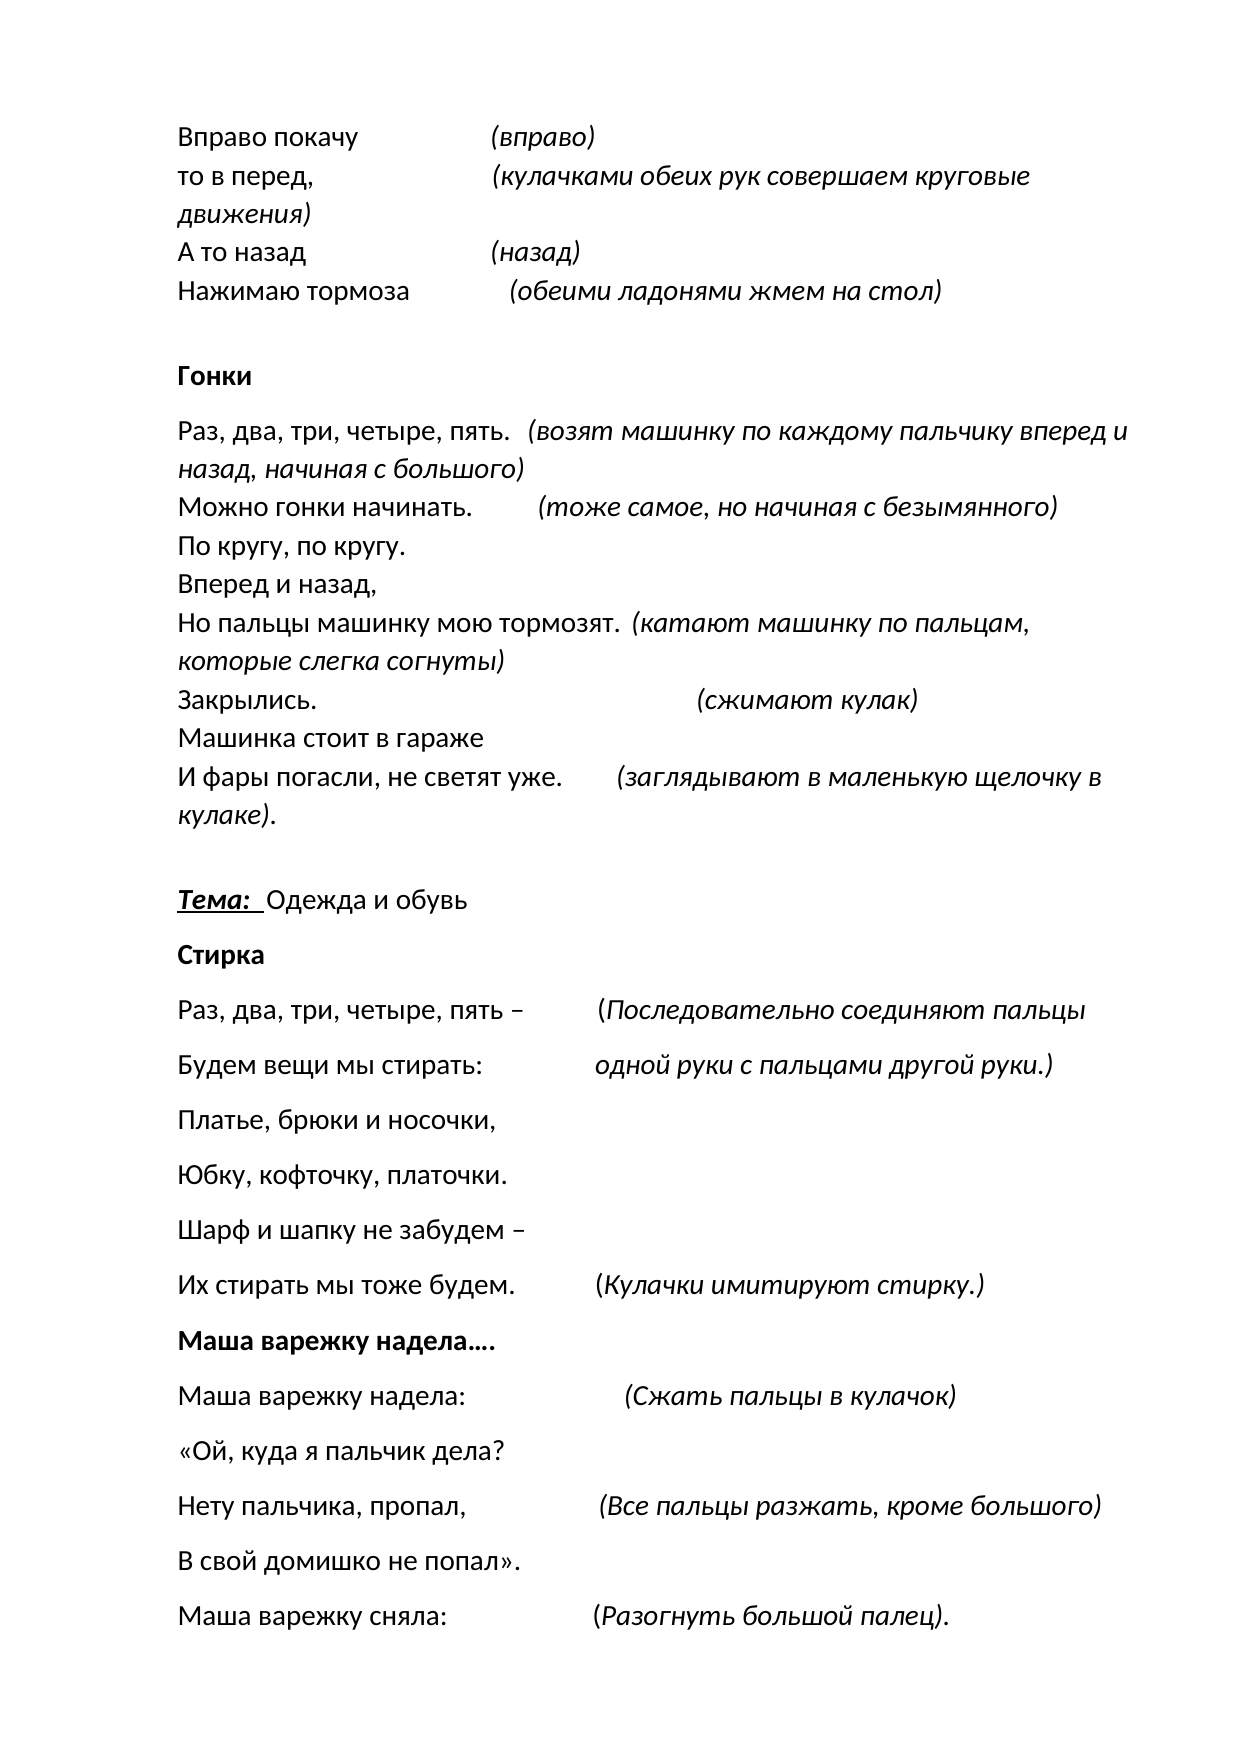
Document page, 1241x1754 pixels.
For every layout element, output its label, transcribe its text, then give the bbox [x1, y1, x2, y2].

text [177, 118, 1152, 338]
text «Ой, куда я пальчик дела? [177, 1432, 1152, 1467]
text Тема: Одежда и обувь [177, 881, 1152, 916]
text Раз, два, три, четыре, пять. (возят машинку по каждому пальчику вперед и назад, начиная с большого) Можно гонки начинать. (тоже самое, но начиная с безымянного) По кругу, по кругу. Вперед и назад, Но пальцы машинку мою тормозят. (катают машинку по пальцам, которые слегка согнуты) Закрылись. (сжимают кулак) Машинка стоит в гараже И фары погасли, не светят уже. (заглядывают в маленькую щелочку в кулаке). [177, 412, 1152, 862]
text Их стирать мы тоже будем. (Кулачки имитируют стирку.) [177, 1266, 1152, 1302]
text Маша варежку надела…. [177, 1322, 1152, 1357]
text Платье, брюки и носочки, [177, 1101, 1152, 1137]
text Стирка [177, 936, 1152, 971]
text Гонки [177, 357, 1152, 392]
text Маша варежку сняла: (Разогнуть большой палец). [177, 1597, 1152, 1633]
text Маша варежку надела: (Сжать пальцы в кулачок) [177, 1377, 1152, 1412]
text Будем вещи мы стирать: одной руки с пальцами другой руки.) [177, 1046, 1152, 1082]
text В свой домишко не попал». [177, 1542, 1152, 1578]
text Раз, два, три, четыре, пять – (Последовательно соединяют пальцы [177, 991, 1152, 1027]
text Шарф и шапку не забудем – [177, 1211, 1152, 1247]
text Юбку, кофточку, платочки. [177, 1156, 1152, 1192]
text Нету пальчика, пропал, (Все пальцы разжать, кроме большого) [177, 1487, 1152, 1522]
